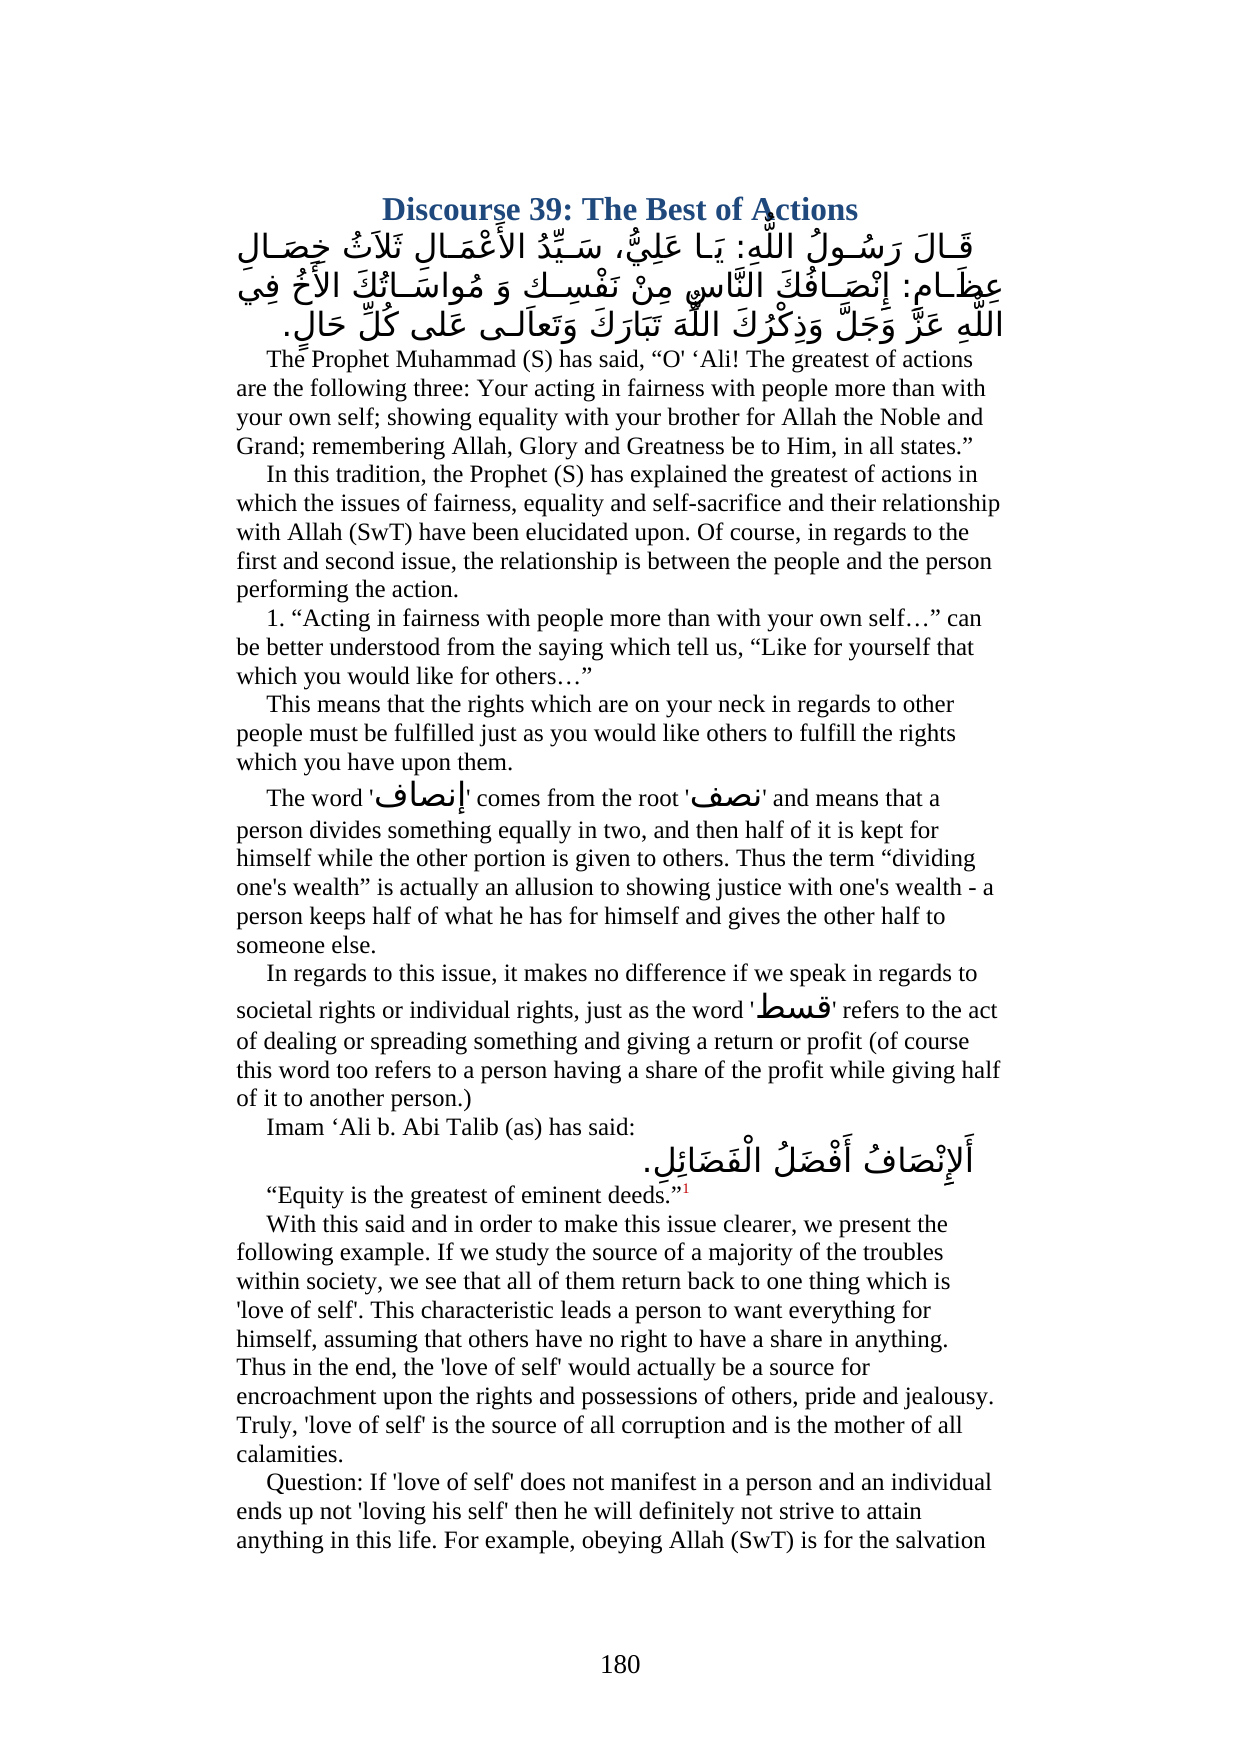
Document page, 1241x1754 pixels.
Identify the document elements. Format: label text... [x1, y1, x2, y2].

text Imam ‘Ali b. Abi Talib (as) has said: [236, 1112, 1004, 1141]
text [236, 1467, 1004, 1554]
text The Prophet Muhammad (S) has said, “O' ‘Ali! The greatest of actions are the following three: Your acting in fairness with people more than with your own self; showing equality with your brother for Allah the Noble and Grand; remembering Allah, Glory and Greatness be to Him, in all states.” [236, 344, 1004, 459]
text With this said and in order to make this issue clearer, we present the following example. If we study the source of a majority of the troubles within society, we see that all of them return back to one thing which is 'love of self'. This characteristic leads a person to want everything for himself, assuming that others have no right to have a share in anything. Thus in the end, the 'love of self' would actually be a source for encroachment upon the rights and possessions of others, pride and jealousy. Truly, 'love of self' is the source of all corruption and is the mother of all calamities. [236, 1209, 1004, 1467]
subtitle Discourse 39: The Best of Actions [236, 190, 1004, 228]
text In regards to this issue, it makes no difference if we speak in regards to societal rights or individual rights, just as the word 'قسط' refers to the act of dealing or spreading something and giving a return or profit (of course this word too refers to a person having a share of the profit while giving half of it to another person.) [236, 958, 1004, 1112]
text “Equity is the greatest of eminent deeds.”1 [236, 1180, 1004, 1209]
text قَالَ رَسُولُ اللٌّهِ: يَا عَلِيُّ، سَيِّدُ الأَعْمَالِ ثَلاَثُ خِصَالِ عِظَامِ: إِِنْصَافُكَ النَّاسِ مِنْ نَفْسِك وَ مُواسَاتُكَ الأَخُ فِي اللٌّهِ عَزَّ وَجَلَّ وَذِكْرُكَ اللٌّهَ تَبَارَكَ وَتَعاَلـى عَلى كُلِّ حَالٍ. [236, 228, 1004, 344]
text In this tradition, the Prophet (S) has explained the greatest of actions in which the issues of fairness, equality and self-sacrifice and their relationship with Allah (SwT) have been elucidated upon. Of course, in regards to the first and second issue, the relationship is between the people and the person performing the action. [236, 459, 1004, 603]
text The word 'إنصاف' comes from the root 'نصف' and means that a person divides something equally in two, and then half of it is kept for himself while the other portion is given to others. Thus the term “dividing one's wealth” is actually an allusion to showing justice with one's wealth - a person keeps half of what he has for himself and gives the other half to someone else. [236, 776, 1004, 958]
text 1. “Acting in fairness with people more than with your own self…” can be better understood from the saying which tell us, “Like for yourself that which you would like for others…” [236, 603, 1004, 689]
text أَلإِِنْصَافُ أَفْضَلُ الْفَضَائِلِ. [236, 1141, 1004, 1180]
text This means that the rights which are on your neck in regards to other people must be fulfilled just as you would like others to fulfill the rights which you have upon them. [236, 689, 1004, 776]
